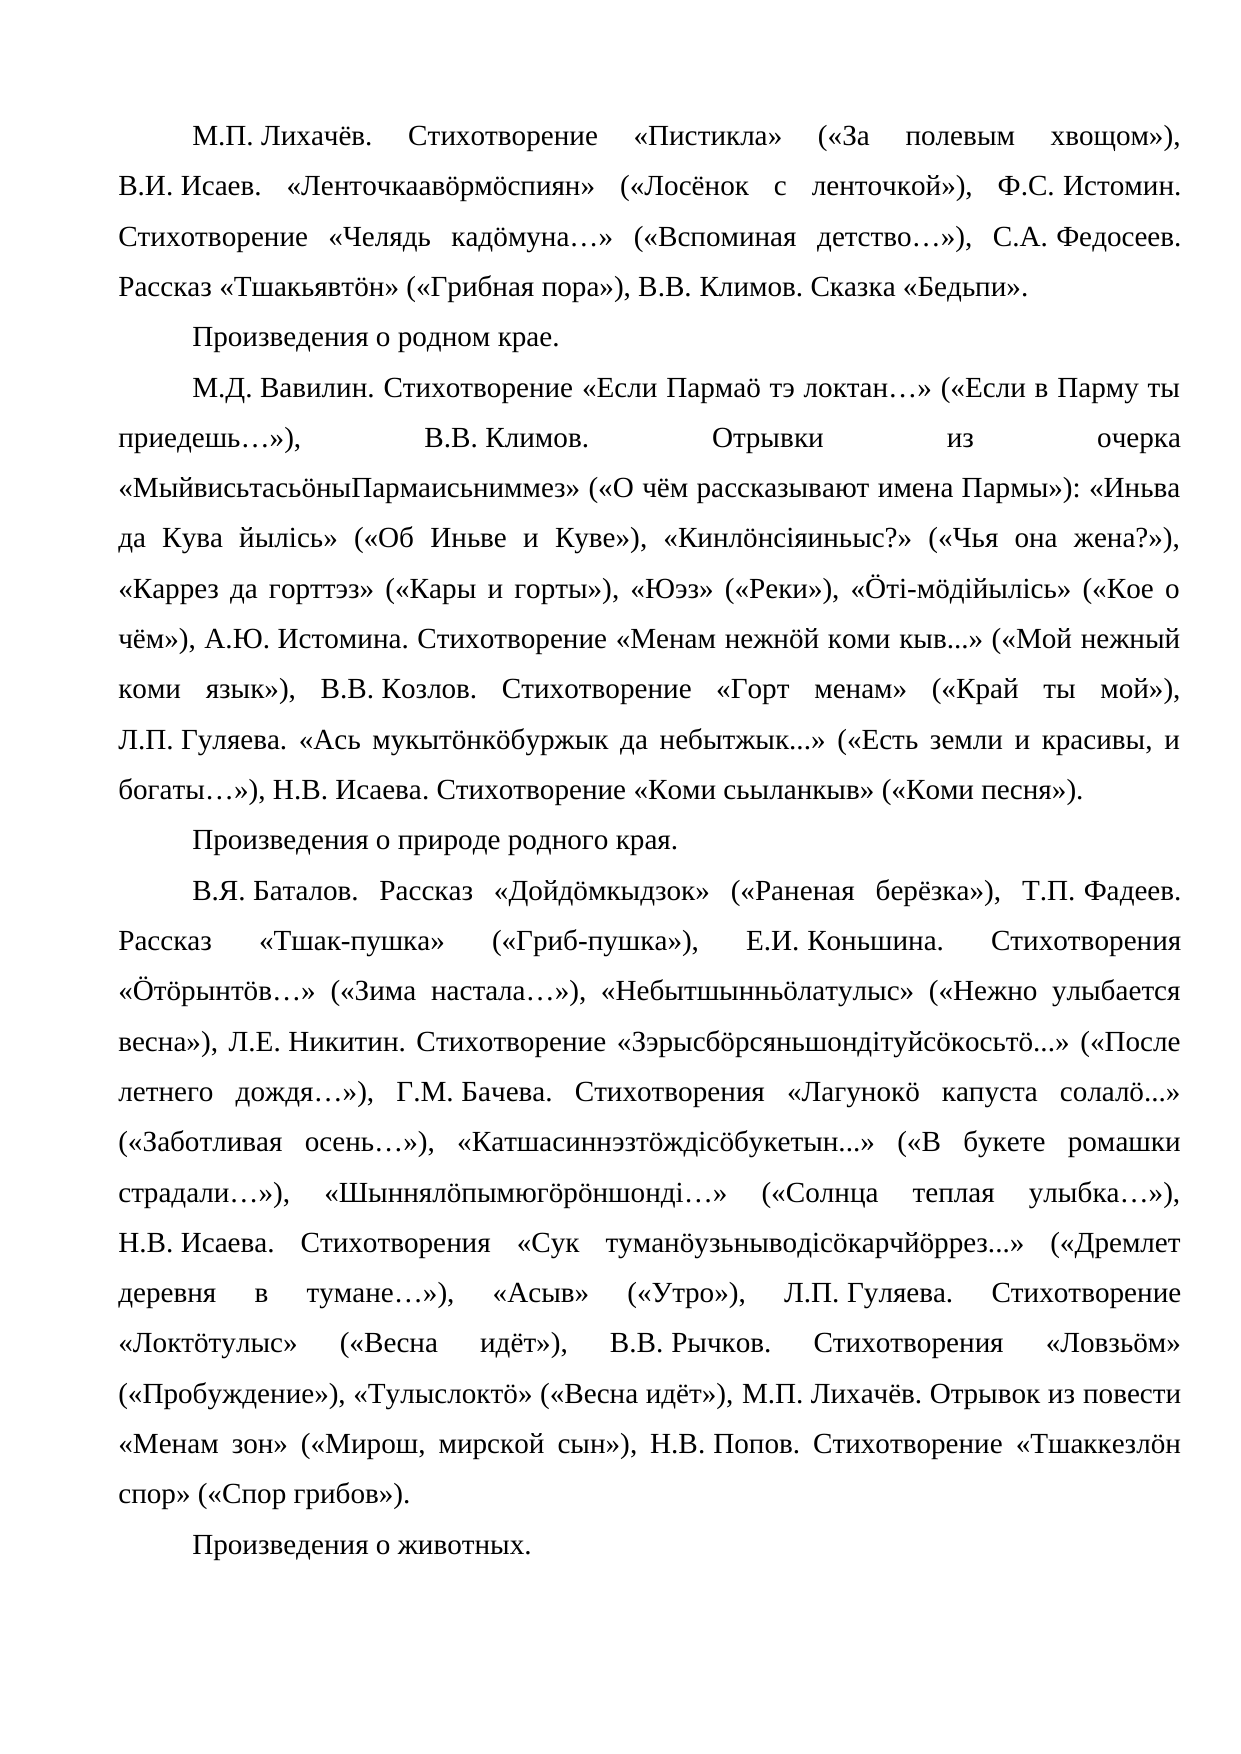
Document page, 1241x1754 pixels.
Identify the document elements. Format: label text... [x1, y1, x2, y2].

text Произведения о животных. [118, 1527, 1181, 1560]
text Произведения о родном крае. [118, 319, 1181, 353]
text М.Д. Вавилин. Стихотворение «Если Пармаö тэ локтан…» («Если в Парму ты приедешь…»), В.В. Климов. Отрывки из очерка «МыйвисьтасьöныПармаисьниммез» («О чём рассказывают имена Пармы»): «Иньва да Кува йылiсь» («Об Иньве и Куве»), «Кинлöнсiяиньыс?» («Чья она жена?»), «Каррез да горттэз» («Кары и горты»), «Юэз» («Реки»), «Ӧті-мӧдійылісь» («Кое о чём»), А.Ю. Истомина. Стихотворение «Менам нежнöй коми кыв...» («Мой нежный коми язык»), В.В. Козлов. Стихотворение «Горт менам» («Край ты мой»), Л.П. Гуляева. «Ась мукытöнкöбуржык да небытжык...» («Есть земли и красивы, и богаты…»), Н.В. Исаева. Стихотворение «Коми сьыланкыв» («Коми песня»). [118, 370, 1181, 806]
text Произведения о природе родного края. [118, 822, 1181, 856]
text М.П. Лихачёв. Стихотворение «Пистикла» («За полевым хвощом»), В.И. Исаев. «Ленточкаавöрмöспиян» («Лосёнок с ленточкой»), Ф.С. Истомин. Стихотворение «Челядь кадӧмуна…» («Вспоминая детство…»), С.А. Федосеев. Рассказ «Тшакьявтöн» («Грибная пора»), В.В. Климов. Сказка «Бедьпи». [118, 118, 1181, 303]
text В.Я. Баталов. Рассказ «Дойдöмкыдзок» («Раненая берёзка»), Т.П. Фадеев. Рассказ «Тшак-пушка» («Гриб-пушка»), Е.И. Коньшина. Стихотворения «Öтöрынтöв…» («Зима настала…»), «Небытшынньӧлатулыс» («Нежно улыбается весна»), Л.Е. Никитин. Стихотворение «Зэрысбöрсяньшондiтуйсöкосьтö...» («После летнего дождя…»), Г.М. Бачева. Стихотворения «Лагунокö капуста солалö...» («Заботливая осень…»), «Катшасиннэзтöждiсöбукетын...» («В букете ромашки страдали…»), «Шыннялöпымюгöрöншондi…» («Солнца теплая улыбка…»), Н.В. Исаева. Стихотворения «Сук туманöузьныводiсöкарчйöррез...» («Дремлет деревня в тумане…»), «Асыв» («Утро»), Л.П. Гуляева. Стихотворение «Локтöтулыс» («Весна идёт»), В.В. Рычков. Стихотворения «Ловзьöм» («Пробуждение»), «Тулыслоктö» («Весна идёт»), М.П. Лихачёв. Отрывок из повести «Менам зон» («Мирош, мирской сын»), Н.В. Попов. Стихотворение «Тшаккезлöн спор» («Спор грибов»). [118, 873, 1181, 1510]
